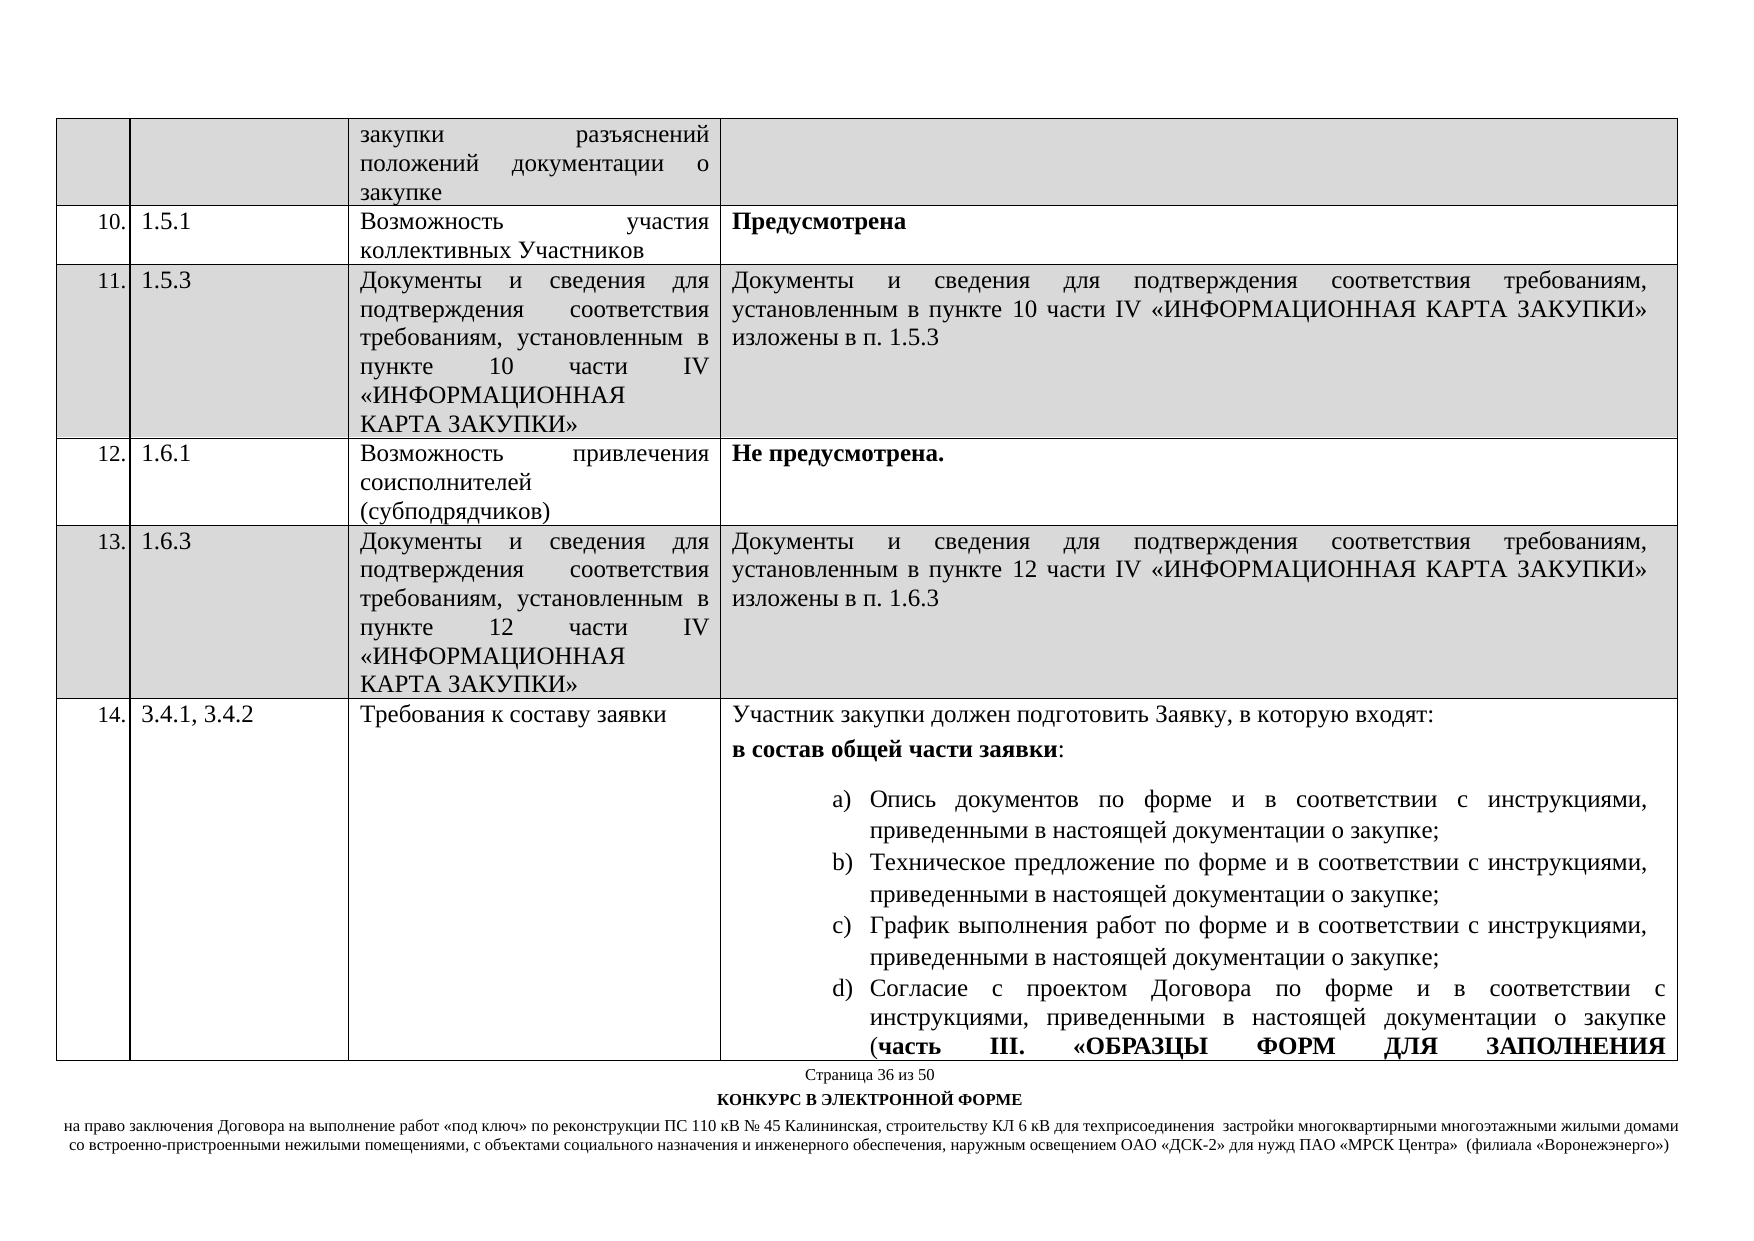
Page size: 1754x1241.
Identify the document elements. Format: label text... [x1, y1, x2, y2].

table_cell Документы и сведения для подтверждения соответствия требованиям, установленным в пункте 12 части IV «ИНФОРМАЦИОННАЯ КАРТА ЗАКУПКИ» изложены в п. 1.6.3 [721, 526, 1677, 698]
table_cell 1.5.3 [131, 265, 348, 437]
table_cell Документы и сведения для подтверждения соответствия требованиям, установленным в пункте 10 части IV «ИНФОРМАЦИОННАЯ КАРТА ЗАКУПКИ» изложены в п. 1.5.3 [721, 265, 1677, 437]
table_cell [721, 699, 1677, 1059]
table_cell [57, 119, 129, 205]
table_cell [57, 265, 129, 437]
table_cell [349, 119, 720, 205]
table_cell Возможность привлечения соисполнителей (субподрядчиков) [349, 439, 720, 525]
table_cell Не предусмотрена. [721, 439, 1677, 525]
table_cell Документы и сведения для подтверждения соответствия требованиям, установленным в пункте 10 части IV «ИНФОРМАЦИОННАЯ КАРТА ЗАКУПКИ» [349, 265, 720, 437]
table_cell 3.4.1, 3.4.2 [131, 699, 348, 1059]
table_cell [57, 699, 129, 1059]
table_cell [721, 119, 1677, 205]
table_cell [57, 206, 129, 264]
table_cell 1.6.3 [131, 526, 348, 698]
table_cell [57, 439, 129, 525]
table_cell 1.5.1 [131, 206, 348, 264]
table_cell 1.6.1 [131, 439, 348, 525]
table_cell Возможность участия коллективных Участников [349, 206, 720, 264]
table_cell Предусмотрена [721, 206, 1677, 264]
table_cell [57, 526, 129, 698]
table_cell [349, 699, 720, 1059]
table_cell Документы и сведения для подтверждения соответствия требованиям, установленным в пункте 12 части IV «ИНФОРМАЦИОННАЯ КАРТА ЗАКУПКИ» [349, 526, 720, 698]
table_cell 2.2.1 [131, 119, 348, 205]
